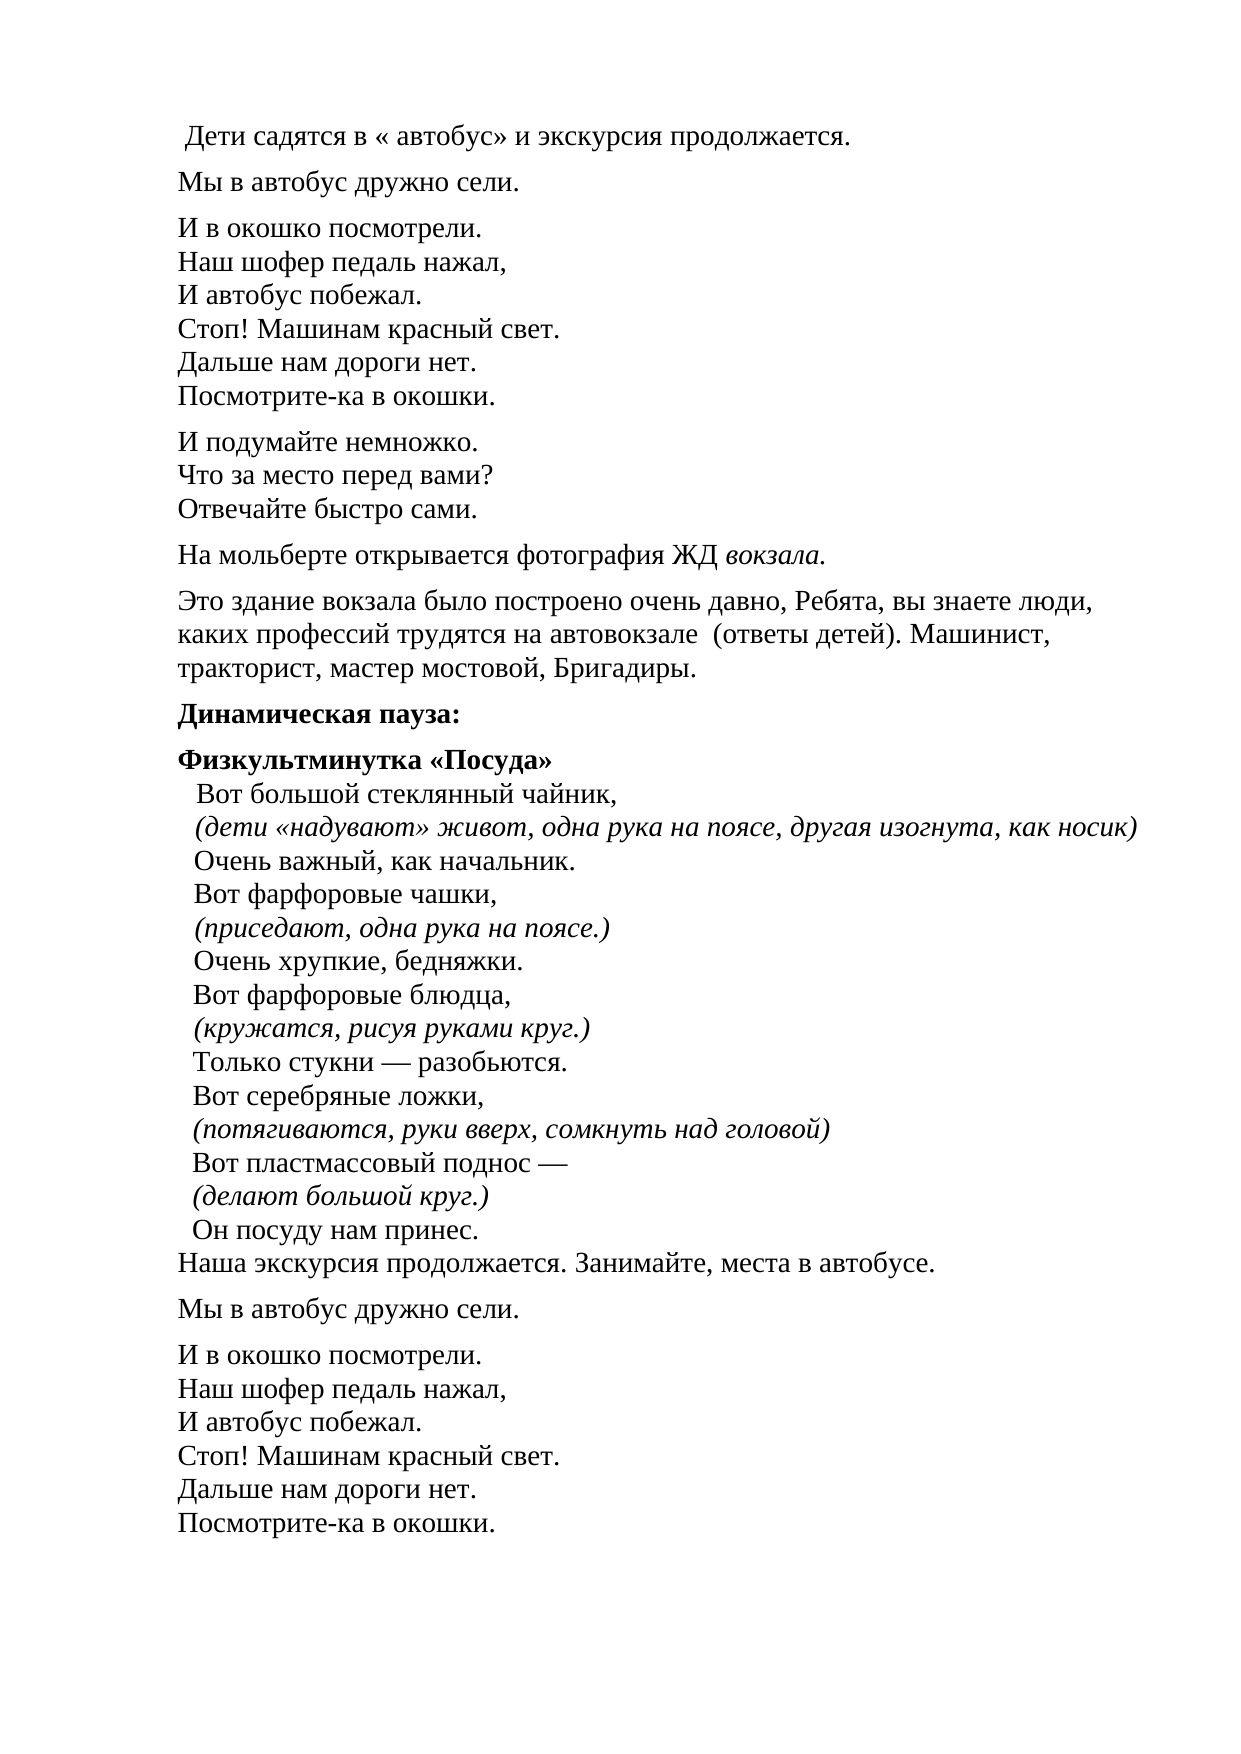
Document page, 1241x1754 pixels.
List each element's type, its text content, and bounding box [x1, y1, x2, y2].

text Мы в автобус дружно сели. [177, 1291, 1152, 1325]
text И в окошко посмотрели. Наш шофер педаль нажал, И автобус побежал. Стоп! Машинам красный свет. Дальше нам дороги нет. Посмотрите-ка в окошки. [177, 1337, 1152, 1539]
text Вот серебряные ложки, [192, 1078, 1152, 1111]
text Вот фарфоровые блюдца, [193, 977, 1152, 1011]
text И подумайте немножко. Что за место перед вами? Отвечайте быстро сами. [177, 424, 1152, 524]
text (кружатся, рисуя руками круг.) [194, 1011, 1152, 1044]
text (приседают, одна рука на поясе.) [194, 910, 1152, 943]
text Физкультминутка «Посуда» [177, 742, 1152, 776]
text (потягиваются, руки вверх, сомкнуть над головой) [193, 1111, 1152, 1145]
text (делают большой круг.) [192, 1178, 1152, 1212]
text И в окошко посмотрели. Наш шофер педаль нажал, И автобус побежал. Стоп! Машинам красный свет. Дальше нам дороги нет. Посмотрите-ка в окошки. [177, 210, 1152, 411]
text Наша экскурсия продолжается. Занимайте, места в автобусе. [177, 1245, 1152, 1279]
text Вот большой стеклянный чайник, [196, 776, 1152, 809]
text Только стукни — разобьются. [192, 1044, 1152, 1078]
text Очень важный, как начальник. [194, 843, 1152, 876]
text Это здание вокзала было построено очень давно, Ребята, вы знаете люди, каких профессий трудятся на автовокзале (ответы детей). Машинист, тракторист, мастер мостовой, Бригадиры. [177, 583, 1152, 684]
text Вот фарфоровые чашки, [193, 876, 1152, 910]
text Очень хрупкие, бедняжки. [193, 943, 1152, 977]
text Динамическая пауза: [177, 696, 1152, 730]
text Мы в автобус дружно сели. [177, 164, 1152, 198]
text Дети садятся в « автобус» и экскурсия продолжается. [177, 118, 1152, 152]
text Он посуду нам принес. [192, 1212, 1152, 1245]
text На мольберте открывается фотография ЖД вокзала. [177, 537, 1152, 571]
text (дети «надувают» живот, одна рука на поясе, другая изогнута, как носик) [195, 809, 1152, 843]
text Вот пластмассовый поднос — [192, 1145, 1152, 1178]
